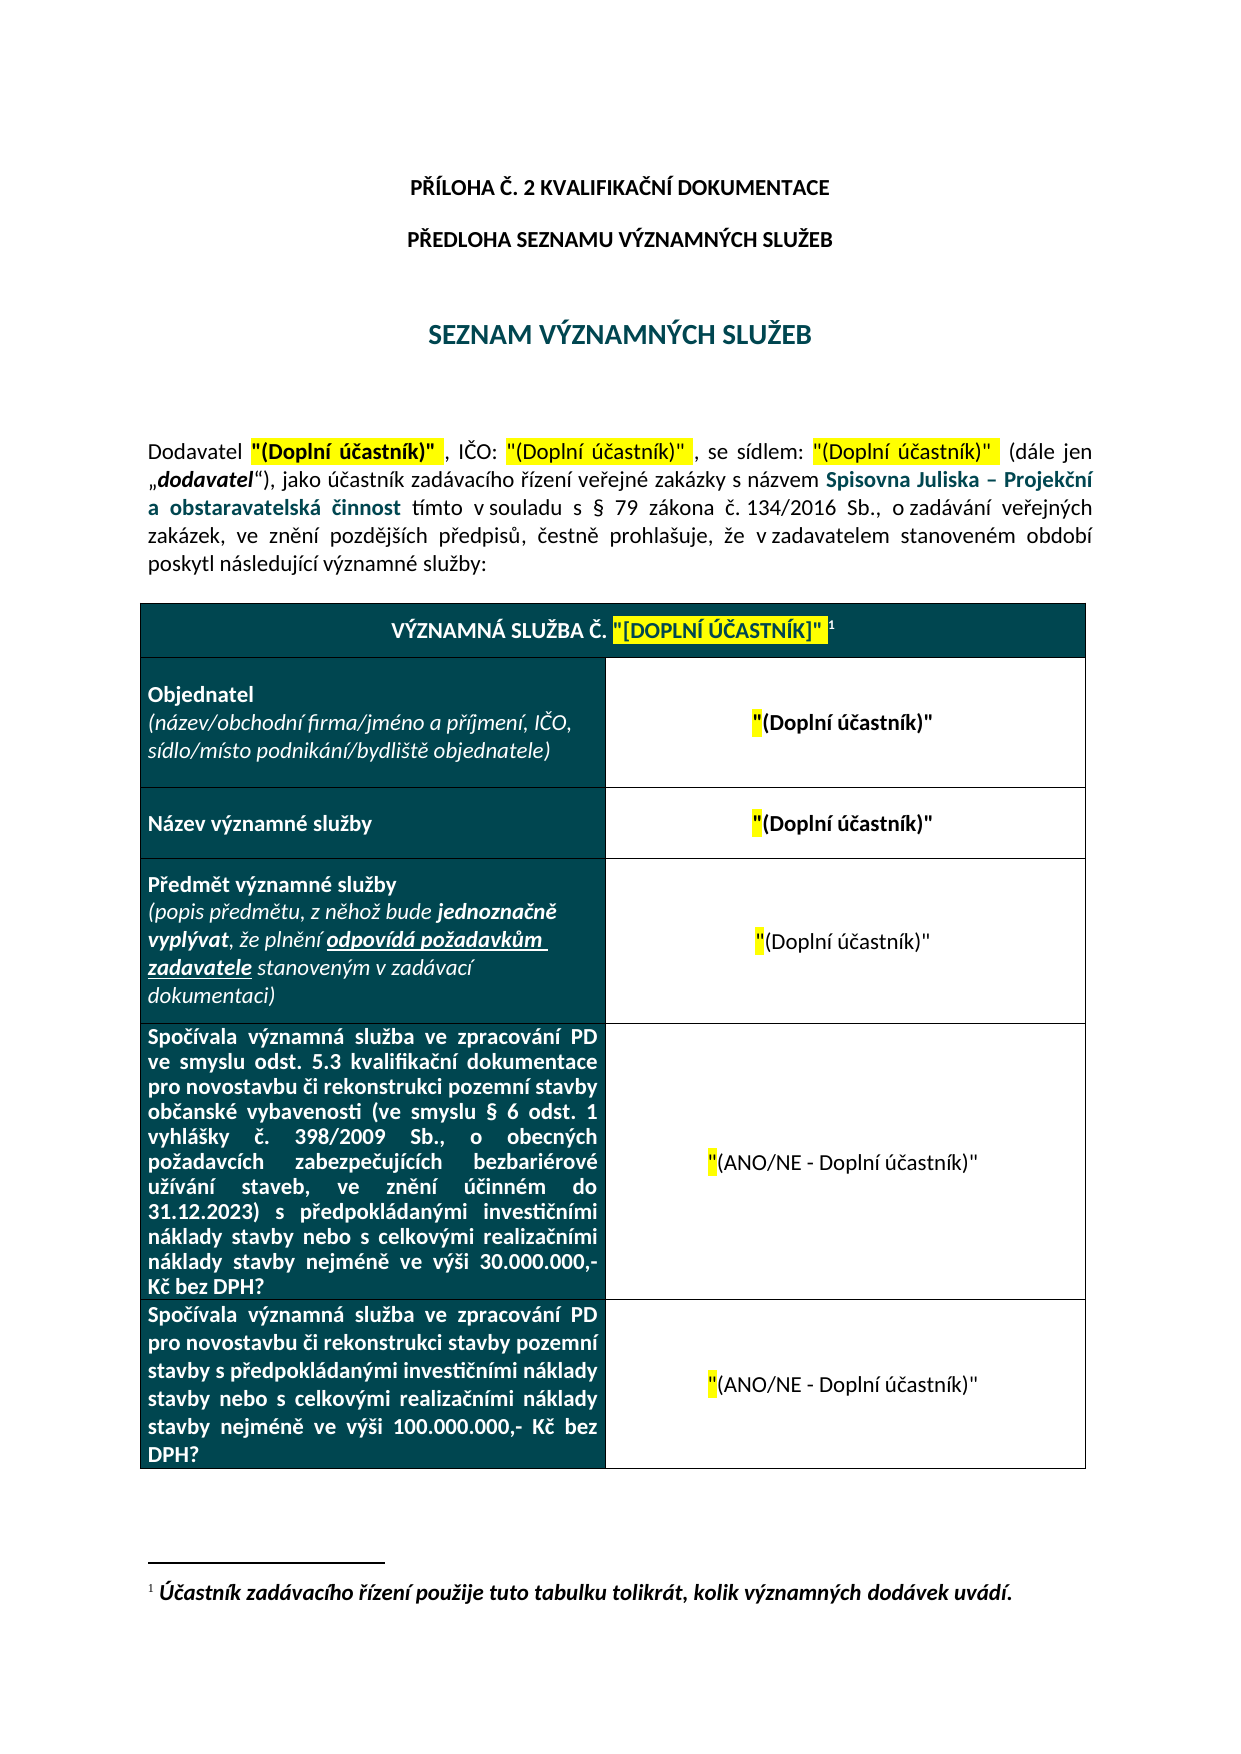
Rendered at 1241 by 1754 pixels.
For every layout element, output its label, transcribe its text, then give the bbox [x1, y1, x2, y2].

text Příloha č. 2 KVALIFIKAČNÍ DOKUMENTACE [148, 173, 1093, 201]
table_cell [606, 1300, 1085, 1468]
text Předloha seznamu významných SLUŽEB [148, 226, 1093, 254]
text Dodavatel , IČO: , se sídlem: (dále jen „dodavatel“), jako účastník zadávacího řízení veřejné zakázky s názvem Spisovna Juliska – Projekční a obstaravatelská činnost tímto v souladu s § 79 zákona č. 134/2016 Sb., o zadávání veřejných zakázek, ve znění pozdějších předpisů, čestně prohlašuje, že v zadavatelem stanoveném období poskytl následující významné : [148, 437, 1093, 577]
table_cell Předmět významné (popis předmětu, z něhož bude jednoznačně vyplývat, že plnění odpovídá požadavkům zadavatele stanoveným v zadávací dokumentaci) [141, 859, 605, 1023]
table_cell Objednatel (název/obchodní firma/jméno a příjmení, IČO, sídlo/místo podnikání/bydliště objednatele) [141, 658, 605, 787]
table_cell Název významné [141, 788, 605, 858]
table_cell [606, 788, 1085, 858]
table_header Významná č. [141, 604, 1085, 657]
table_cell [606, 859, 1085, 1023]
table_cell Spočívala významná služba ve zpracování PD pro novostavbu či rekonstrukci stavby pozemní stavby s předpokládanými investičními náklady stavby nebo s celkovými realizačními náklady stavby nejméně ve výši 100.000.000,- Kč bez DPH? [141, 1300, 605, 1468]
table_cell [606, 1024, 1085, 1299]
table_cell [606, 658, 1085, 787]
table_cell Spočívala významná služba ve zpracování PD ve smyslu odst. 5.3 kvalifikační dokumentace pro novostavbu či rekonstrukci pozemní stavby občanské vybavenosti (ve smyslu § 6 odst. 1 vyhlášky č. 398/2009 Sb., o obecných požadavcích zabezpečujících bezbariérové užívání staveb, ve znění účinném do 31.12.2023) s předpokládanými investičními náklady stavby nebo s celkovými realizačními náklady stavby nejméně ve výši 30.000.000,- Kč bez DPH? [141, 1024, 605, 1299]
text seznam významných SLUŽEB [148, 316, 1093, 352]
